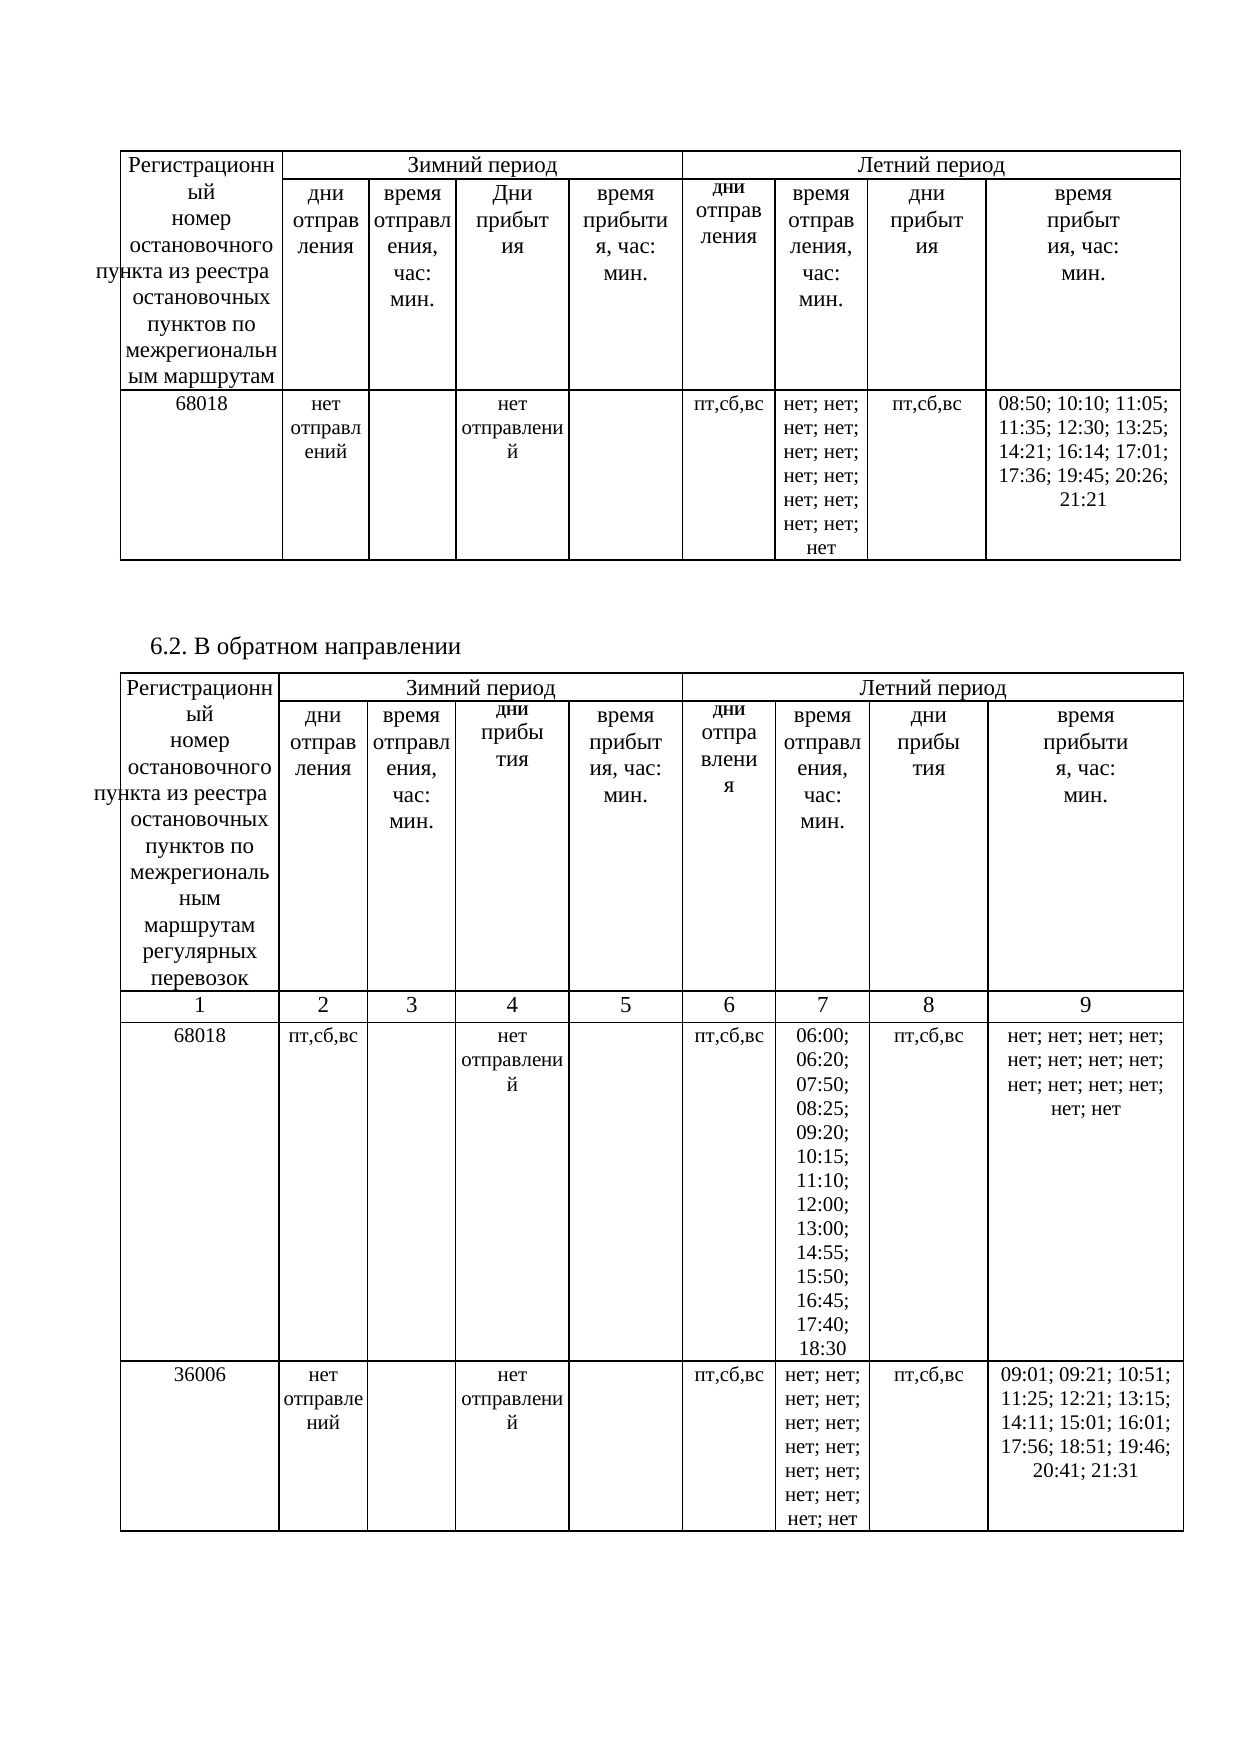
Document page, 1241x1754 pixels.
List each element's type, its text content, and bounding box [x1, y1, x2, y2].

table_cell 4 [456, 992, 568, 1022]
table_cell время отправ ления, час: мин. [776, 180, 867, 389]
table_cell 2 [280, 992, 367, 1022]
table_cell пт,сб,вс [870, 1023, 987, 1360]
table_cell пт,сб,вс [280, 1023, 367, 1360]
table_cell пт,сб,вс [683, 1362, 775, 1530]
table_cell нет отправлений [456, 1023, 568, 1360]
table_cell [570, 1023, 682, 1360]
table_cell 1 [121, 992, 278, 1022]
table_cell 9 [989, 992, 1183, 1022]
table_cell ДНИ прибы тия [456, 702, 568, 990]
table_cell дни отправ ления [283, 180, 368, 389]
table_cell нет отправлений [283, 391, 368, 559]
table_cell ДНИ отправ ления [683, 180, 774, 389]
table_cell 08:50; 10:10; 11:05; 11:35; 12:30; 13:25; 14:21; 16:14; 17:01; 17:36; 19:45; 20:26; 21:21 [987, 391, 1180, 559]
table_header Зимний период [280, 674, 682, 700]
table_cell нет отправлений [457, 391, 568, 559]
table_cell дни прибы тия [870, 702, 987, 990]
table_cell 68018 [121, 391, 282, 559]
table_cell нет отправлений [456, 1362, 568, 1530]
table_header Регистрационный номер остановочного пункта из реестра остановочных пунктов по межрегиональным маршрутам регулярных перевозок [121, 152, 282, 389]
table_cell 06:00; 06:20; 07:50; 08:25; 09:20; 10:15; 11:10; 12:00; 13:00; 14:55; 15:50; 16:45; 17:40; 18:30 [776, 1023, 869, 1360]
table_cell 36006 [121, 1362, 278, 1530]
table_cell время прибыти я, час: мин. [570, 180, 682, 389]
table_header Зимний период [283, 152, 682, 178]
table_cell время отправл ения, час: мин. [368, 702, 455, 990]
table_cell 7 [776, 992, 869, 1022]
table_cell [368, 1023, 455, 1360]
table_cell ДНИ отпра влени я [683, 702, 775, 990]
table_cell [370, 391, 455, 559]
table_cell время отправл ения, час: мин. [370, 180, 455, 389]
table_cell 3 [368, 992, 455, 1022]
table_cell время прибыт ия, час: мин. [570, 702, 682, 990]
table_cell нет отправлений [280, 1362, 367, 1530]
table_cell пт,сб,вс [868, 391, 985, 559]
text 6.2. В обратном направлении [150, 631, 1090, 659]
table_cell 68018 [121, 1023, 278, 1360]
table_cell [570, 391, 682, 559]
table_cell 5 [570, 992, 682, 1022]
table_cell Дни прибыт ия [457, 180, 568, 389]
table_header Летний период [683, 152, 1180, 178]
table_cell нет; нет; нет; нет; нет; нет; нет; нет; нет; нет; нет; нет; нет; нет [989, 1023, 1183, 1360]
table_cell дни прибыт ия [868, 180, 985, 389]
table_cell нет; нет; нет; нет; нет; нет; нет; нет; нет; нет; нет; нет; нет [776, 391, 867, 559]
table_cell нет; нет; нет; нет; нет; нет; нет; нет; нет; нет; нет; нет; нет; нет [776, 1362, 869, 1530]
table_header Регистрационный номер остановочного пункта из реестра остановочных пунктов по межрегиональным маршрутам регулярных перевозок [121, 674, 278, 990]
table_cell [570, 1362, 682, 1530]
table_cell пт,сб,вс [683, 1023, 775, 1360]
table_cell 8 [870, 992, 987, 1022]
table_cell 09:01; 09:21; 10:51; 11:25; 12:21; 13:15; 14:11; 15:01; 16:01; 17:56; 18:51; 19:46; 20:41; 21:31 [989, 1362, 1183, 1530]
table_cell [368, 1362, 455, 1530]
table_cell время прибыти я, час: мин. [989, 702, 1183, 990]
table_cell пт,сб,вс [683, 391, 774, 559]
table_cell время прибыт ия, час: мин. [987, 180, 1180, 389]
table_cell пт,сб,вс [870, 1362, 987, 1530]
table_cell время отправл ения, час: мин. [776, 702, 869, 990]
table_cell 6 [683, 992, 775, 1022]
table_cell дни отправ ления [280, 702, 367, 990]
table_header Летний период [683, 674, 1183, 700]
